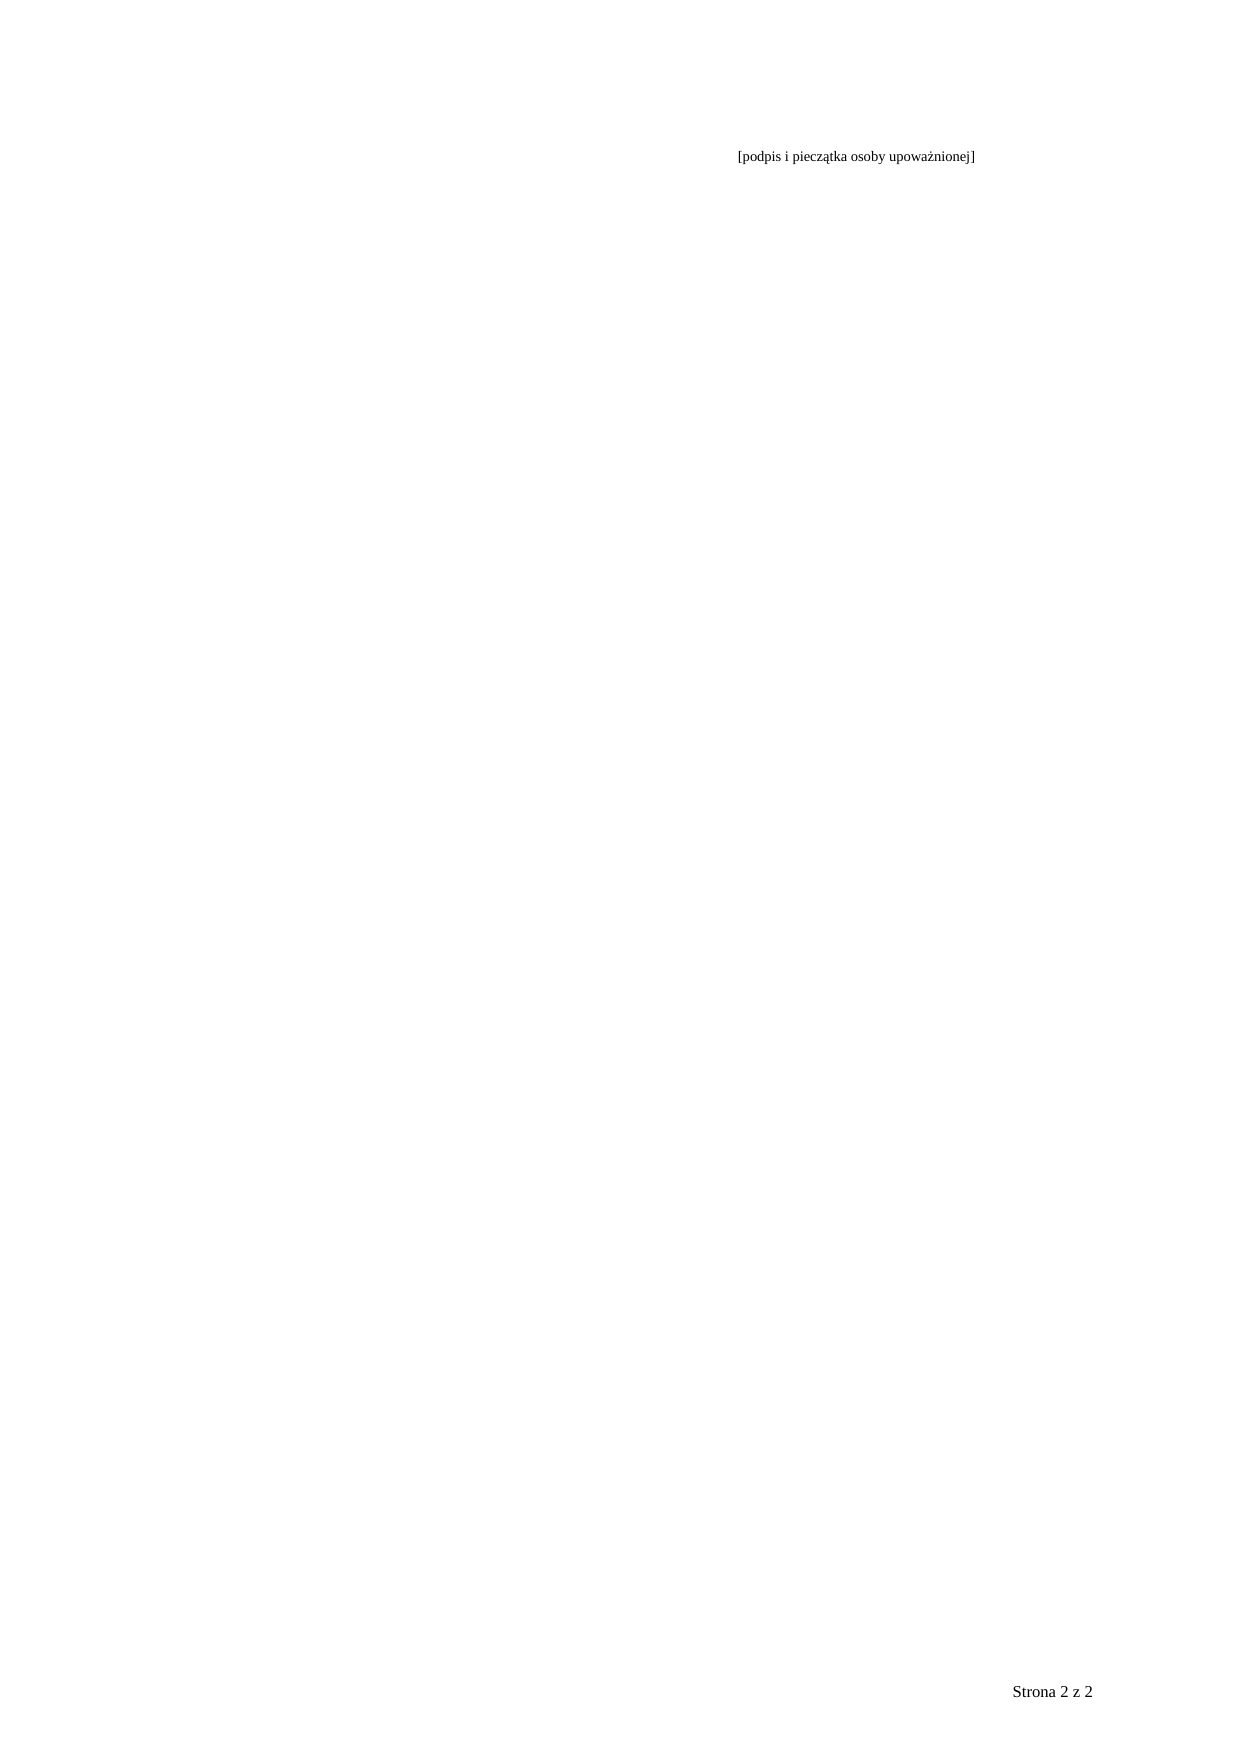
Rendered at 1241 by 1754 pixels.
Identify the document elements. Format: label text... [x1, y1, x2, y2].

text [podpis i pieczątka osoby upoważnionej] [620, 148, 1093, 176]
